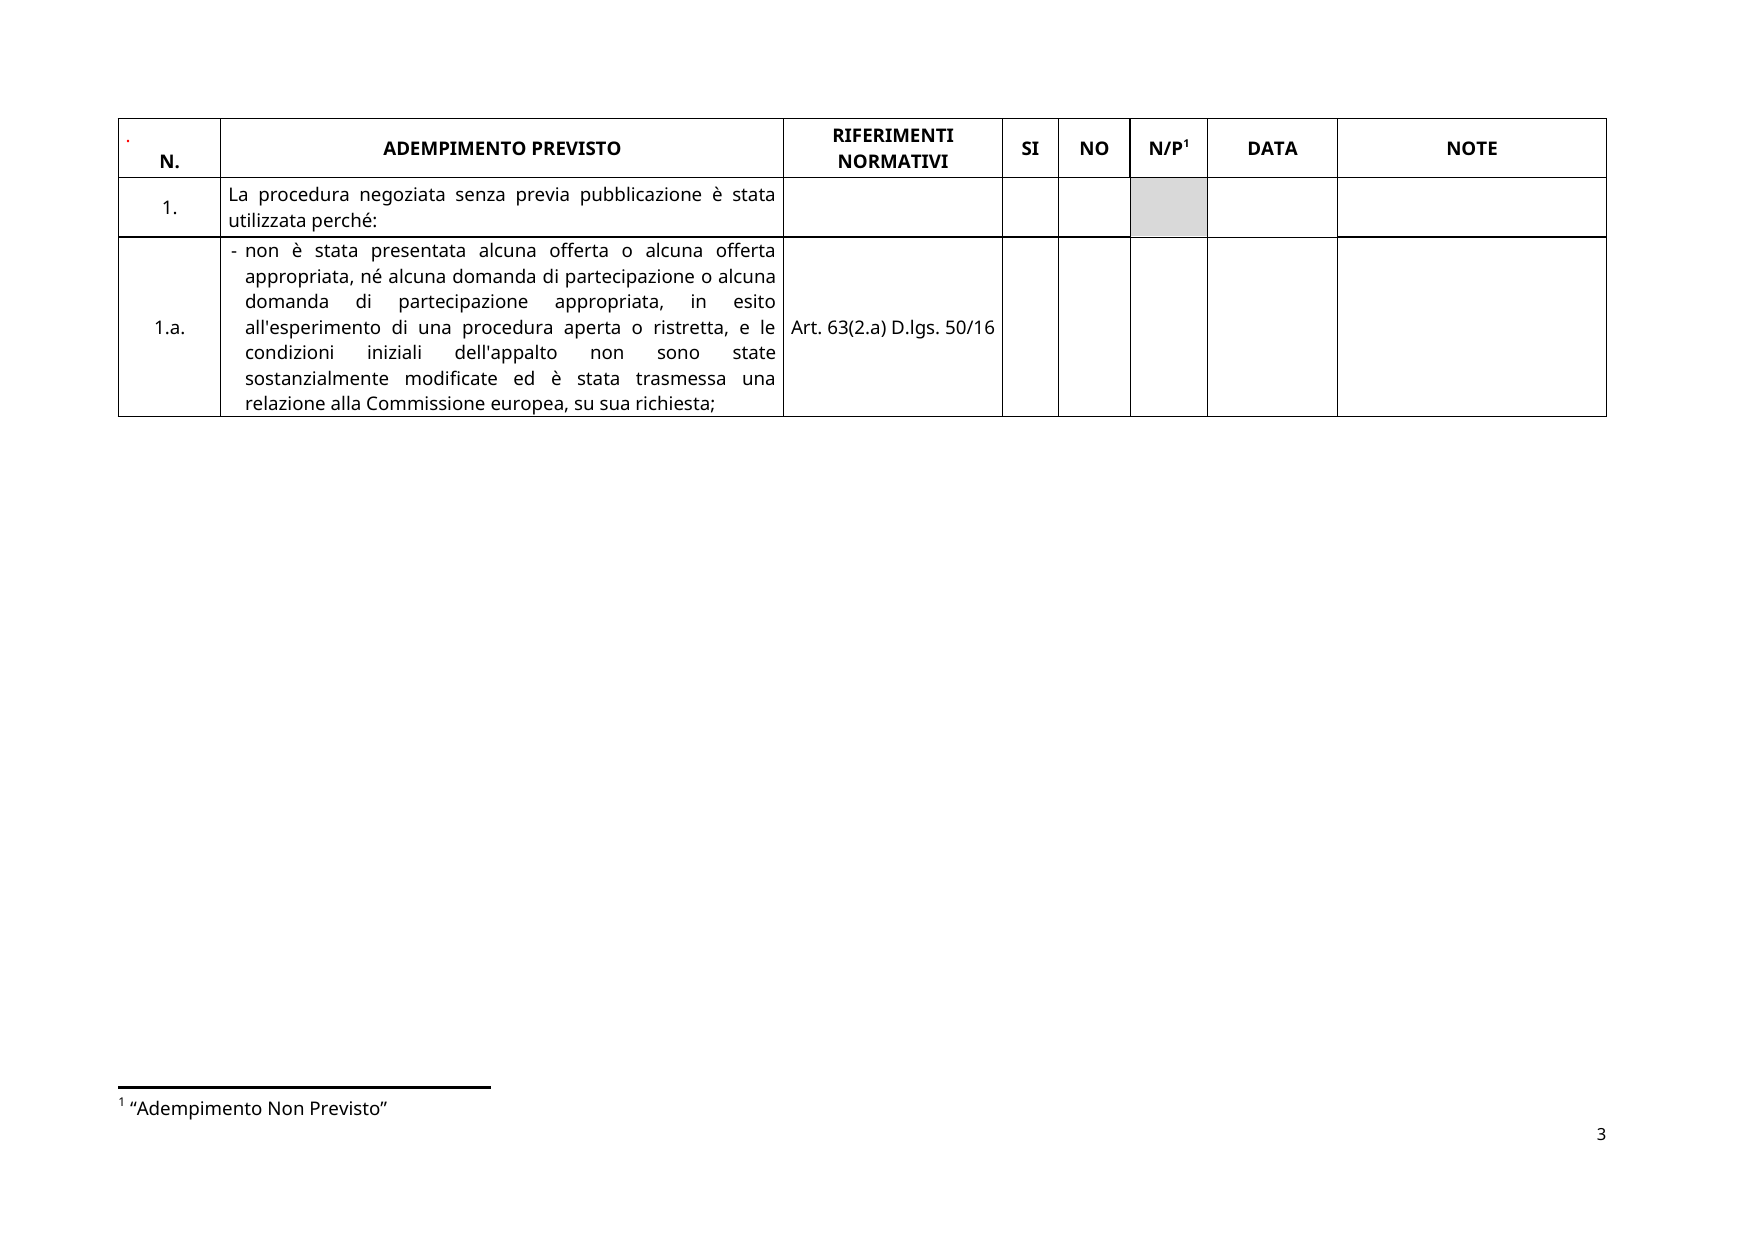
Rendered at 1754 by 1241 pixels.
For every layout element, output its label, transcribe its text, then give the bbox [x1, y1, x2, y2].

table_cell La procedura negoziata senza previa pubblicazione è stata utilizzata perché: [221, 178, 783, 236]
table_cell [1059, 238, 1130, 416]
table_cell [1131, 178, 1207, 236]
table_cell [1338, 178, 1606, 236]
table_cell [1059, 178, 1130, 236]
table_cell 1. [119, 178, 220, 236]
table_cell Art. 63(2.a) D.lgs. 50/16 [784, 238, 1002, 416]
table_cell [1208, 178, 1337, 236]
table_cell 1.a. [119, 238, 220, 416]
table_cell [1208, 238, 1337, 416]
table_header RIFERIMENTI NORMATIVI [784, 119, 1002, 177]
table_cell non è stata presentata alcuna offerta o alcuna offerta appropriata, né alcuna domanda di partecipazione o alcuna domanda di partecipazione appropriata, in esito all'esperimento di una procedura aperta o ristretta, e le condizioni iniziali dell'appalto non sono state sostanzialmente modificate ed è stata trasmessa una relazione alla Commissione europea, su sua richiesta; [221, 238, 783, 416]
table_header . N. [119, 119, 220, 177]
table_header SI [1003, 119, 1058, 177]
table_header ADEMPIMENTO PREVISTO [221, 119, 783, 177]
table_header NOTE [1338, 119, 1606, 177]
table_cell [1338, 238, 1606, 416]
table_cell [784, 178, 1002, 236]
table_header NO [1059, 119, 1129, 177]
table_header N/P [1131, 119, 1207, 177]
table_header DATA [1208, 119, 1337, 177]
table_cell [1003, 238, 1058, 416]
table_cell [1131, 238, 1207, 416]
table_cell [1003, 178, 1058, 236]
